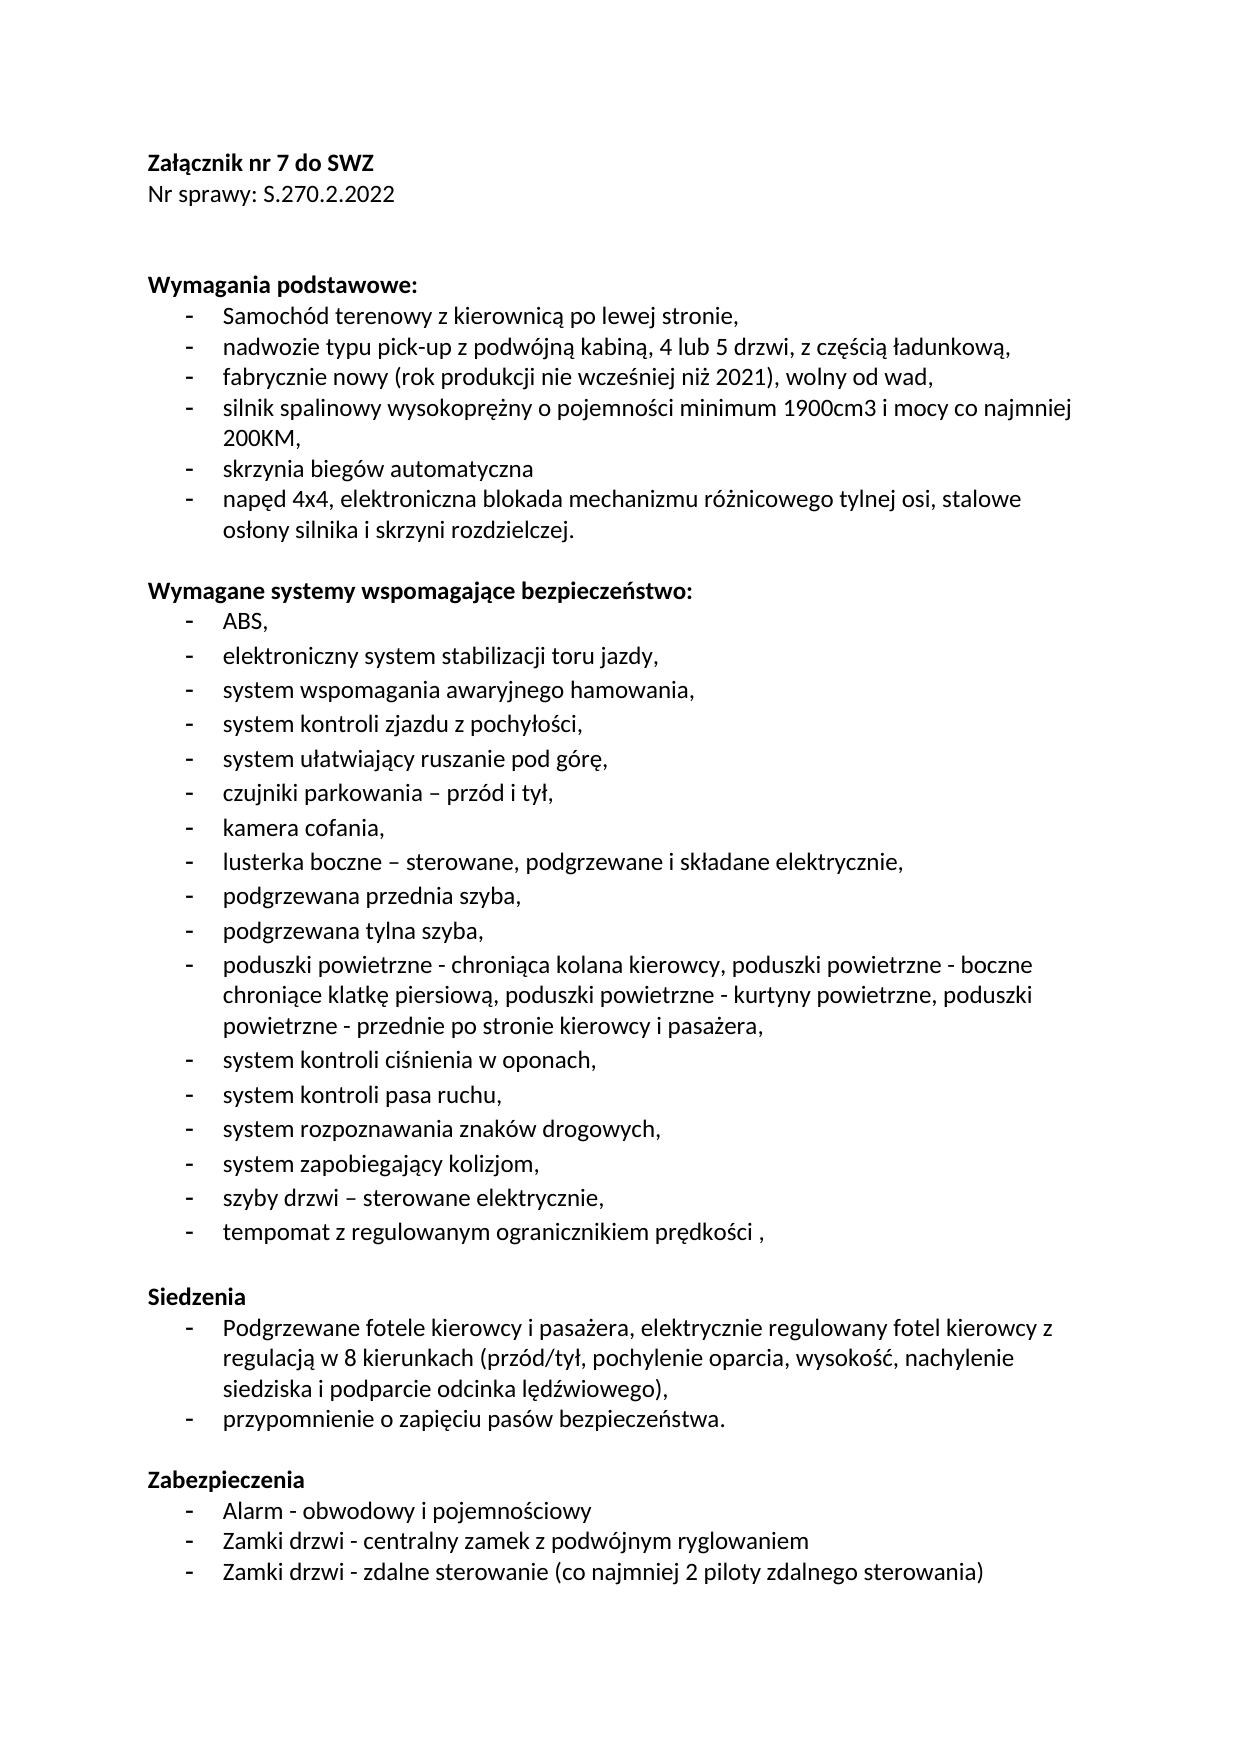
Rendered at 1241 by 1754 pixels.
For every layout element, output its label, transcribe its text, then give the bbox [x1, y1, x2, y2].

list system zapobiegający kolizjom, [185, 1148, 1093, 1178]
text Siedzenia [148, 1281, 1093, 1312]
list silnik spalinowy wysokoprężny o pojemności minimum 1900cm3 i mocy co najmniej 200KM, [185, 392, 1093, 453]
list podgrzewana przednia szyba, [185, 880, 1093, 911]
list Podgrzewane fotele kierowcy i pasażera, elektrycznie regulowany fotel kierowcy z regulacją w 8 kierunkach (przód/tył, pochylenie oparcia, wysokość, nachylenie siedziska i podparcie odcinka lędźwiowego), [185, 1312, 1093, 1403]
list Alarm - obwodowy i pojemnościowy [185, 1495, 1093, 1526]
list podgrzewana tylna szyba, [185, 915, 1093, 945]
list system kontroli pasa ruchu, [185, 1079, 1093, 1109]
list ABS, [185, 605, 1093, 636]
list system kontroli zjazdu z pochyłości, [185, 708, 1093, 739]
text Wymagania podstawowe: [148, 270, 1093, 300]
list elektroniczny system stabilizacji toru jazdy, [185, 640, 1093, 670]
text Załącznik nr 7 do SWZ [148, 148, 1093, 178]
list fabrycznie nowy (rok produkcji nie wcześniej niż 2021), wolny od wad, [185, 361, 1093, 392]
list tempomat z regulowanym ogranicznikiem prędkości , [185, 1216, 1093, 1247]
list kamera cofania, [185, 812, 1093, 842]
text Nr sprawy: S.270.2.2022 [148, 178, 1093, 209]
list system wspomagania awaryjnego hamowania, [185, 674, 1093, 705]
list przypomnienie o zapięciu pasów bezpieczeństwa. [185, 1403, 1093, 1434]
list skrzynia biegów automatyczna [185, 453, 1093, 483]
list system kontroli ciśnienia w oponach, [185, 1044, 1093, 1075]
text Wymagane systemy wspomagające bezpieczeństwo: [148, 575, 1093, 605]
list Zamki drzwi - zdalne sterowanie (co najmniej 2 piloty zdalnego sterowania) [185, 1556, 1093, 1587]
text Zabezpieczenia [148, 1464, 1093, 1495]
list czujniki parkowania – przód i tył, [185, 777, 1093, 808]
list system ułatwiający ruszanie pod górę, [185, 743, 1093, 773]
list poduszki powietrzne - chroniąca kolana kierowcy, poduszki powietrzne - boczne chroniące klatkę piersiową, poduszki powietrzne - kurtyny powietrzne, poduszki powietrzne - przednie po stronie kierowcy i pasażera, [185, 949, 1093, 1041]
list Samochód terenowy z kierownicą po lewej stronie, [185, 300, 1093, 331]
list system rozpoznawania znaków drogowych, [185, 1113, 1093, 1144]
list nadwozie typu pick-up z podwójną kabiną, 4 lub 5 drzwi, z częścią ładunkową, [185, 331, 1093, 361]
list napęd 4x4, elektroniczna blokada mechanizmu różnicowego tylnej osi, stalowe osłony silnika i skrzyni rozdzielczej. [185, 483, 1093, 544]
list Zamki drzwi - centralny zamek z podwójnym ryglowaniem [185, 1526, 1093, 1556]
list szyby drzwi – sterowane elektrycznie, [185, 1182, 1093, 1213]
list lusterka boczne – sterowane, podgrzewane i składane elektrycznie, [185, 846, 1093, 877]
